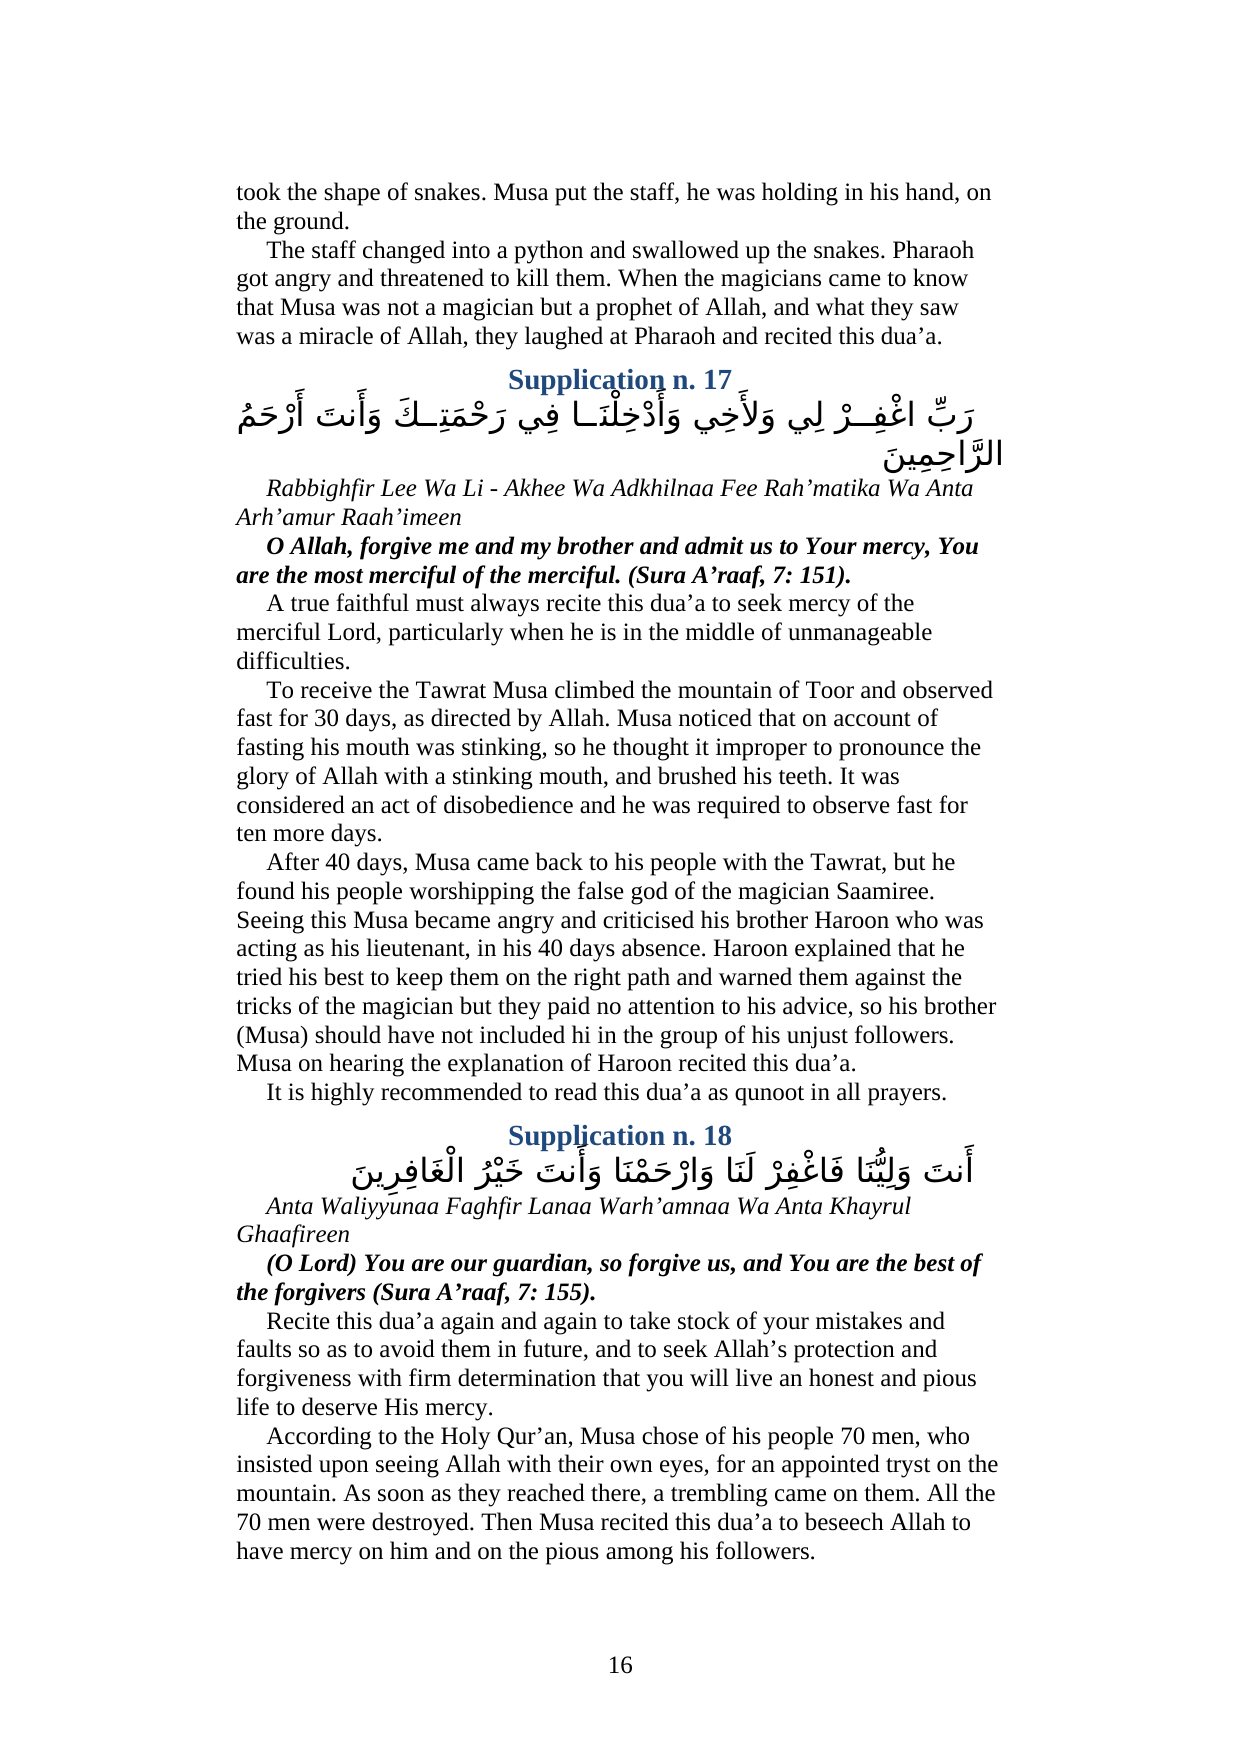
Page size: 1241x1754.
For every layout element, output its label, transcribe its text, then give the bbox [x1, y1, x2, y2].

text It is highly recommended to read this dua’a as qunoot in all prayers. [236, 1077, 1004, 1106]
subtitle Supplication n. 17 [236, 362, 1004, 396]
text According to the Holy Qur’an, Musa chose of his people 70 men, who insisted upon seeing Allah with their own eyes, for an appointed tryst on the mountain. As soon as they reached there, a trembling came on them. All the 70 men were destroyed. Then Musa recited this dua’a to beseech Allah to have mercy on him and on the pious among his followers. [236, 1421, 1004, 1564]
text O Allah, forgive me and my brother and admit us to Your mercy, You are the most merciful of the merciful. (Sura A’raaf, 7: 151). [236, 531, 1004, 588]
text To receive the Tawrat Musa climbed the mountain of Toor and observed fast for 30 days, as directed by Allah. Musa noticed that on account of fasting his mouth was stinking, so he thought it improper to pronounce the glory of Allah with a stinking mouth, and brushed his teeth. It was considered an act of disobedience and he was required to observe fast for ten more days. [236, 675, 1004, 847]
text The staff changed into a python and swallowed up the snakes. Pharaoh got angry and threatened to kill them. When the magicians came to know that Musa was not a magician but a prophet of Allah, and what they saw was a miracle of Allah, they laughed at Pharaoh and recited this dua’a. [236, 235, 1004, 350]
text Recite this dua’a again and again to take stock of your mistakes and faults so as to avoid them in future, and to seek Allah’s protection and forgiveness with firm determination that you will live an honest and pious life to deserve His mercy. [236, 1306, 1004, 1421]
subtitle Supplication n. 18 [236, 1118, 1004, 1152]
text A true faithful must always recite this dua’a to seek mercy of the merciful Lord, particularly when he is in the middle of unmanageable difficulties. [236, 588, 1004, 675]
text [236, 177, 1004, 235]
text أَنتَ وَلِيُّنَا فَاغْفِرْ لَنَا وَارْحَمْنَا وَأَنتَ خَيْرُ الْغَافِرِينَ [236, 1152, 1004, 1191]
text Rabbighfir Lee Wa Li - Akhee Wa Adkhilnaa Fee Rah’matika Wa Anta Arh’amur Raah’imeen [236, 473, 1004, 531]
text (O Lord) You are our guardian, so forgive us, and You are the best of the forgivers (Sura A’raaf, 7: 155). [236, 1248, 1004, 1306]
text Anta Waliyyunaa Faghfir Lanaa Warh’amnaa Wa Anta Khayrul Ghaafireen [236, 1191, 1004, 1248]
text After 40 days, Musa came back to his people with the Tawrat, but he found his people worshipping the false god of the magician Saamiree. Seeing this Musa became angry and criticised his brother Haroon who was acting as his lieutenant, in his 40 days absence. Haroon explained that he tried his best to keep them on the right path and warned them against the tricks of the magician but they paid no attention to his advice, so his brother (Musa) should have not included hi in the group of his unjust followers. Musa on hearing the explanation of Haroon recited this dua’a. [236, 847, 1004, 1077]
text رَبِّ اغْفِرْ لِي وَلأَخِي وَأَدْخِلْنَا فِي رَحْمَتِكَ وَأَنتَ أَرْحَمُ الرَّاحِمِينَ [236, 396, 1004, 473]
